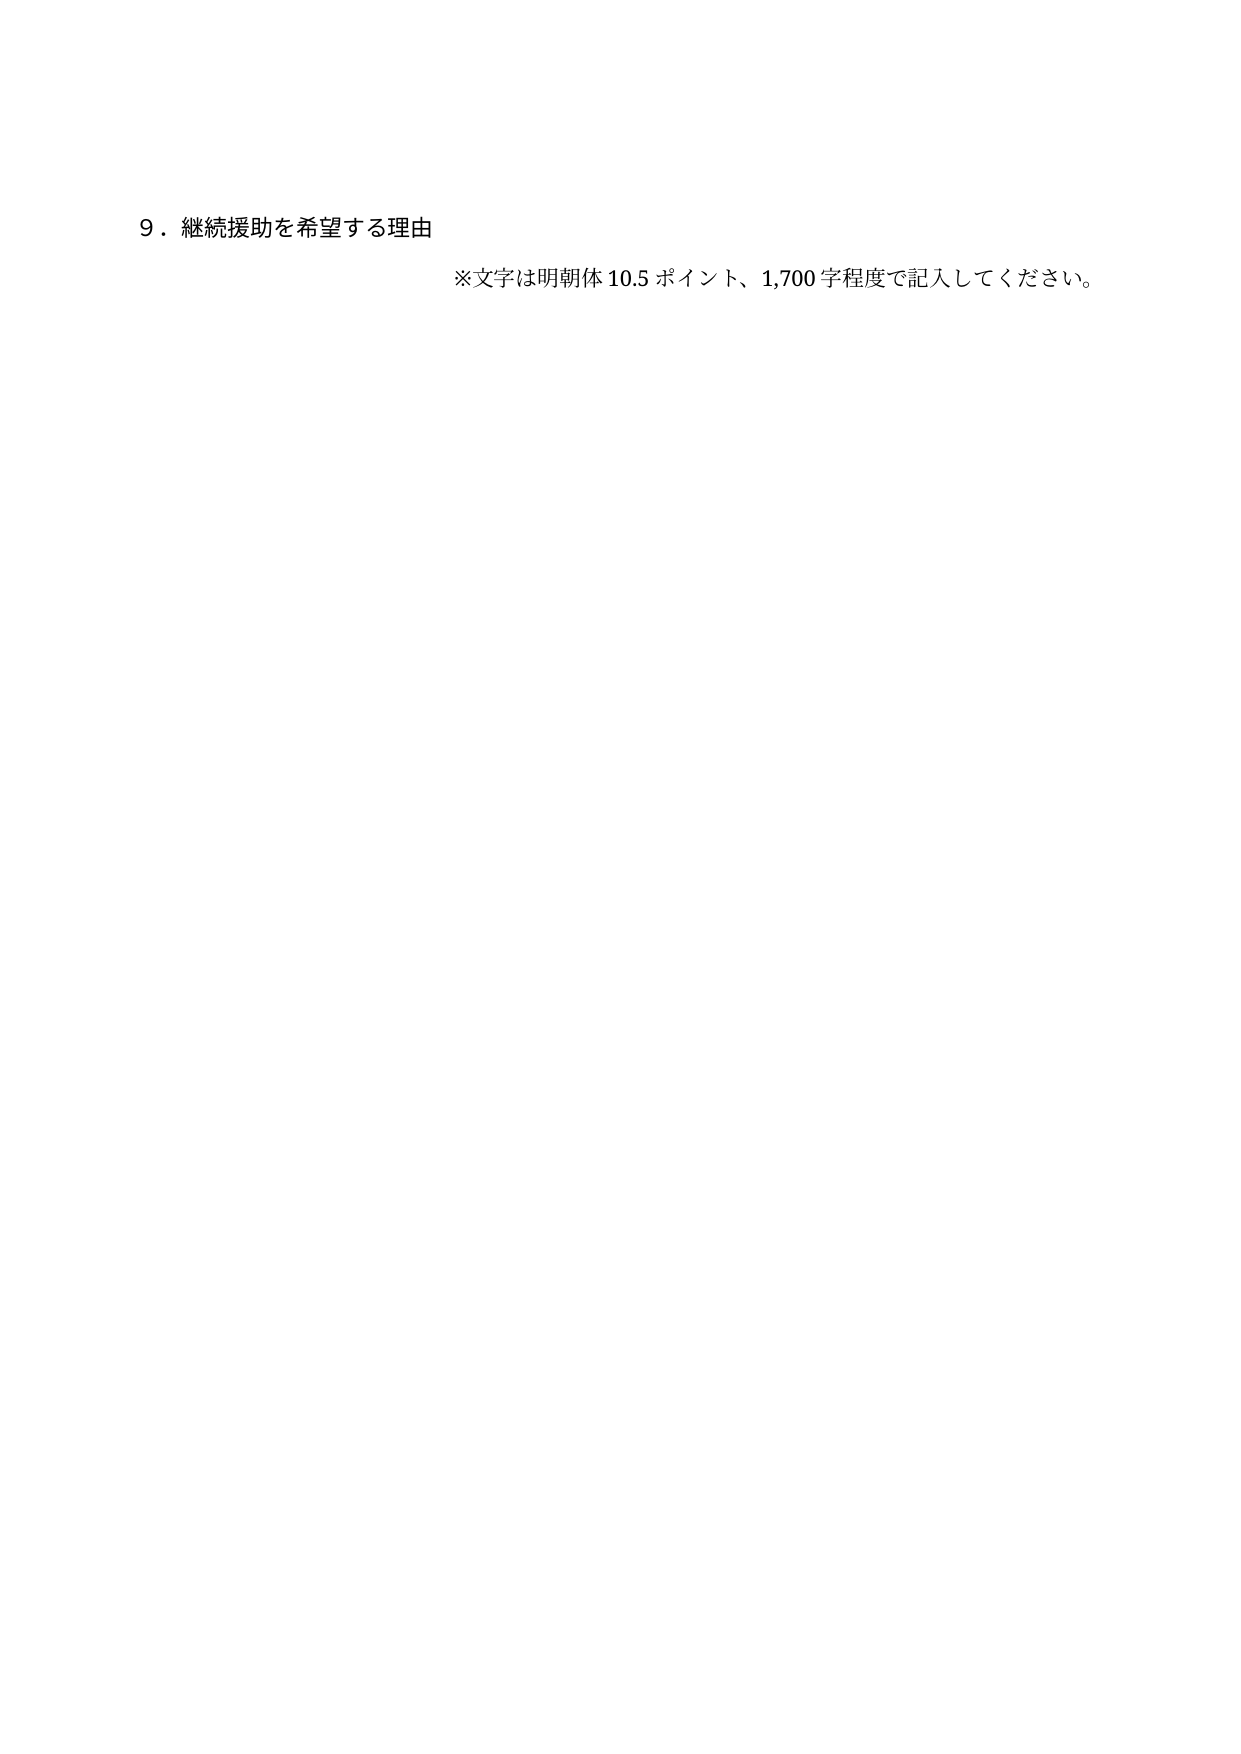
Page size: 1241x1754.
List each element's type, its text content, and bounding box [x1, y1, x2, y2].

text ９．継続援助を希望する理由 [136, 202, 1104, 252]
text ※文字は明朝体10.5ポイント、1,700字程度で記入してください。 [136, 252, 1104, 302]
